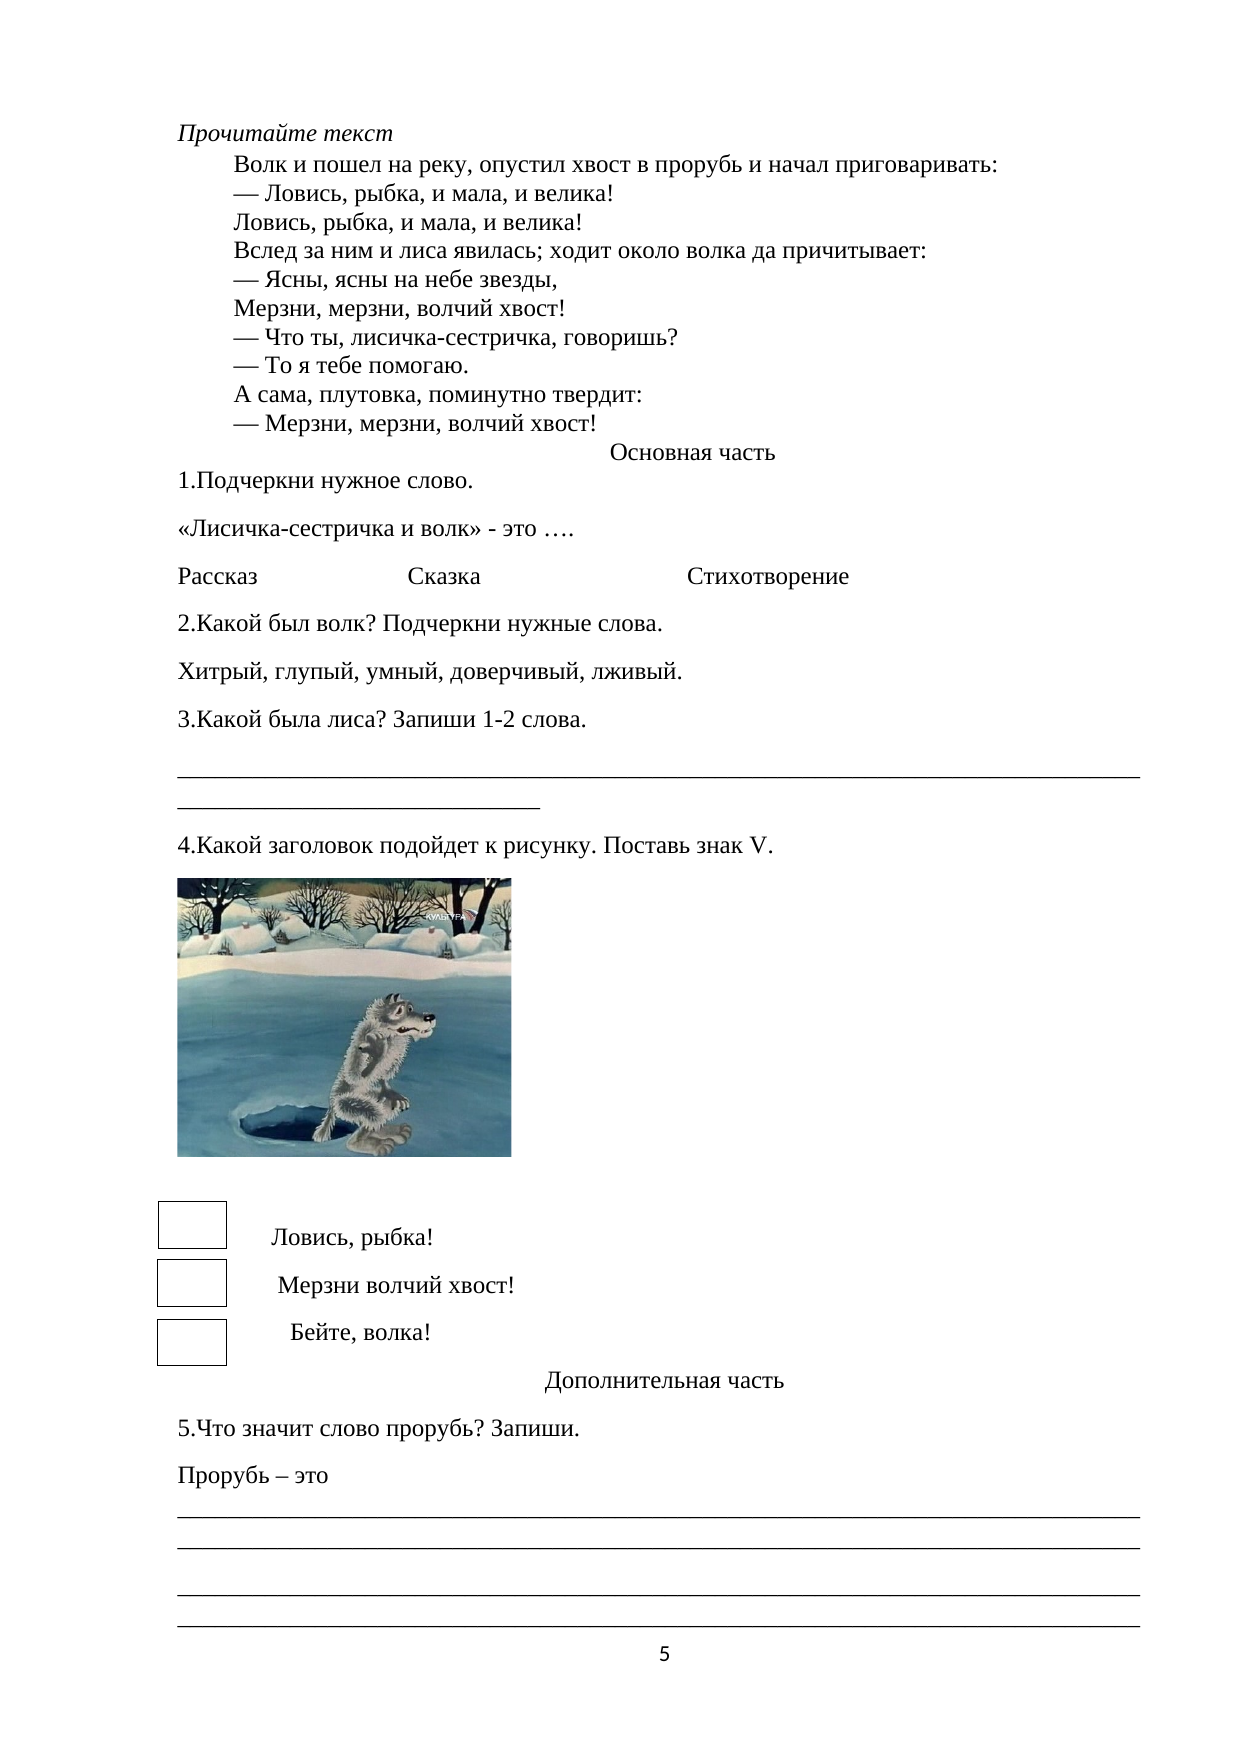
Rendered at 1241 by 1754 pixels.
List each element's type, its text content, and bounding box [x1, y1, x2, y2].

text Прочитайте текст [177, 118, 1152, 147]
text «Лисичка-сестричка и волк» - это …. [177, 513, 1152, 542]
text — То я тебе помогаю. [177, 350, 1152, 379]
text Ловись, рыбка, и мала, и велика! [177, 207, 1152, 235]
text А сама, плутовка, поминутно твердит: [177, 379, 1152, 408]
text Мерзни волчий хвост! [227, 1270, 1152, 1298]
text Рассказ Сказка Стихотворение [177, 561, 1152, 589]
text — Что ты, лисичка-сестричка, говоришь? [177, 322, 1152, 350]
text Волк и пошел на реку, опустил хвост в прорубь и начал приговаривать: [177, 149, 1152, 178]
text Вслед за ним и лиса явилась; ходит около волка да причитывает: [177, 235, 1152, 264]
text — Мерзни, мерзни, волчий хвост! [177, 408, 1152, 437]
text 1.Подчеркни нужное слово. [177, 465, 1152, 494]
text — Ясны, ясны на небе звезды, [177, 264, 1152, 293]
text Прорубь – это __________________________________________________________________________________________________________________________________________________________ [177, 1461, 1152, 1551]
text Мерзни, мерзни, волчий хвост! [177, 293, 1152, 322]
text __________________________________________________________________________________________________________ [177, 752, 1152, 811]
text Дополнительная часть [177, 1365, 1152, 1394]
text 3.Какой была лиса? Запиши 1-2 слова. [177, 704, 1152, 733]
text Основная часть [177, 437, 1152, 465]
text Хитрый, глупый, умный, доверчивый, лживый. [177, 656, 1152, 685]
text 2.Какой был волк? Подчеркни нужные слова. [177, 608, 1152, 637]
text 5.Что значит слово прорубь? Запиши. [177, 1413, 1152, 1442]
text Бейте, волка! [177, 1317, 1152, 1346]
text 4.Какой заголовок подойдет к рисунку. Поставь знак V. [177, 830, 1152, 859]
text Ловись, рыбка! [177, 1222, 1152, 1251]
picture [177, 878, 512, 1157]
text — Ловись, рыбка, и мала, и велика! [177, 178, 1152, 207]
